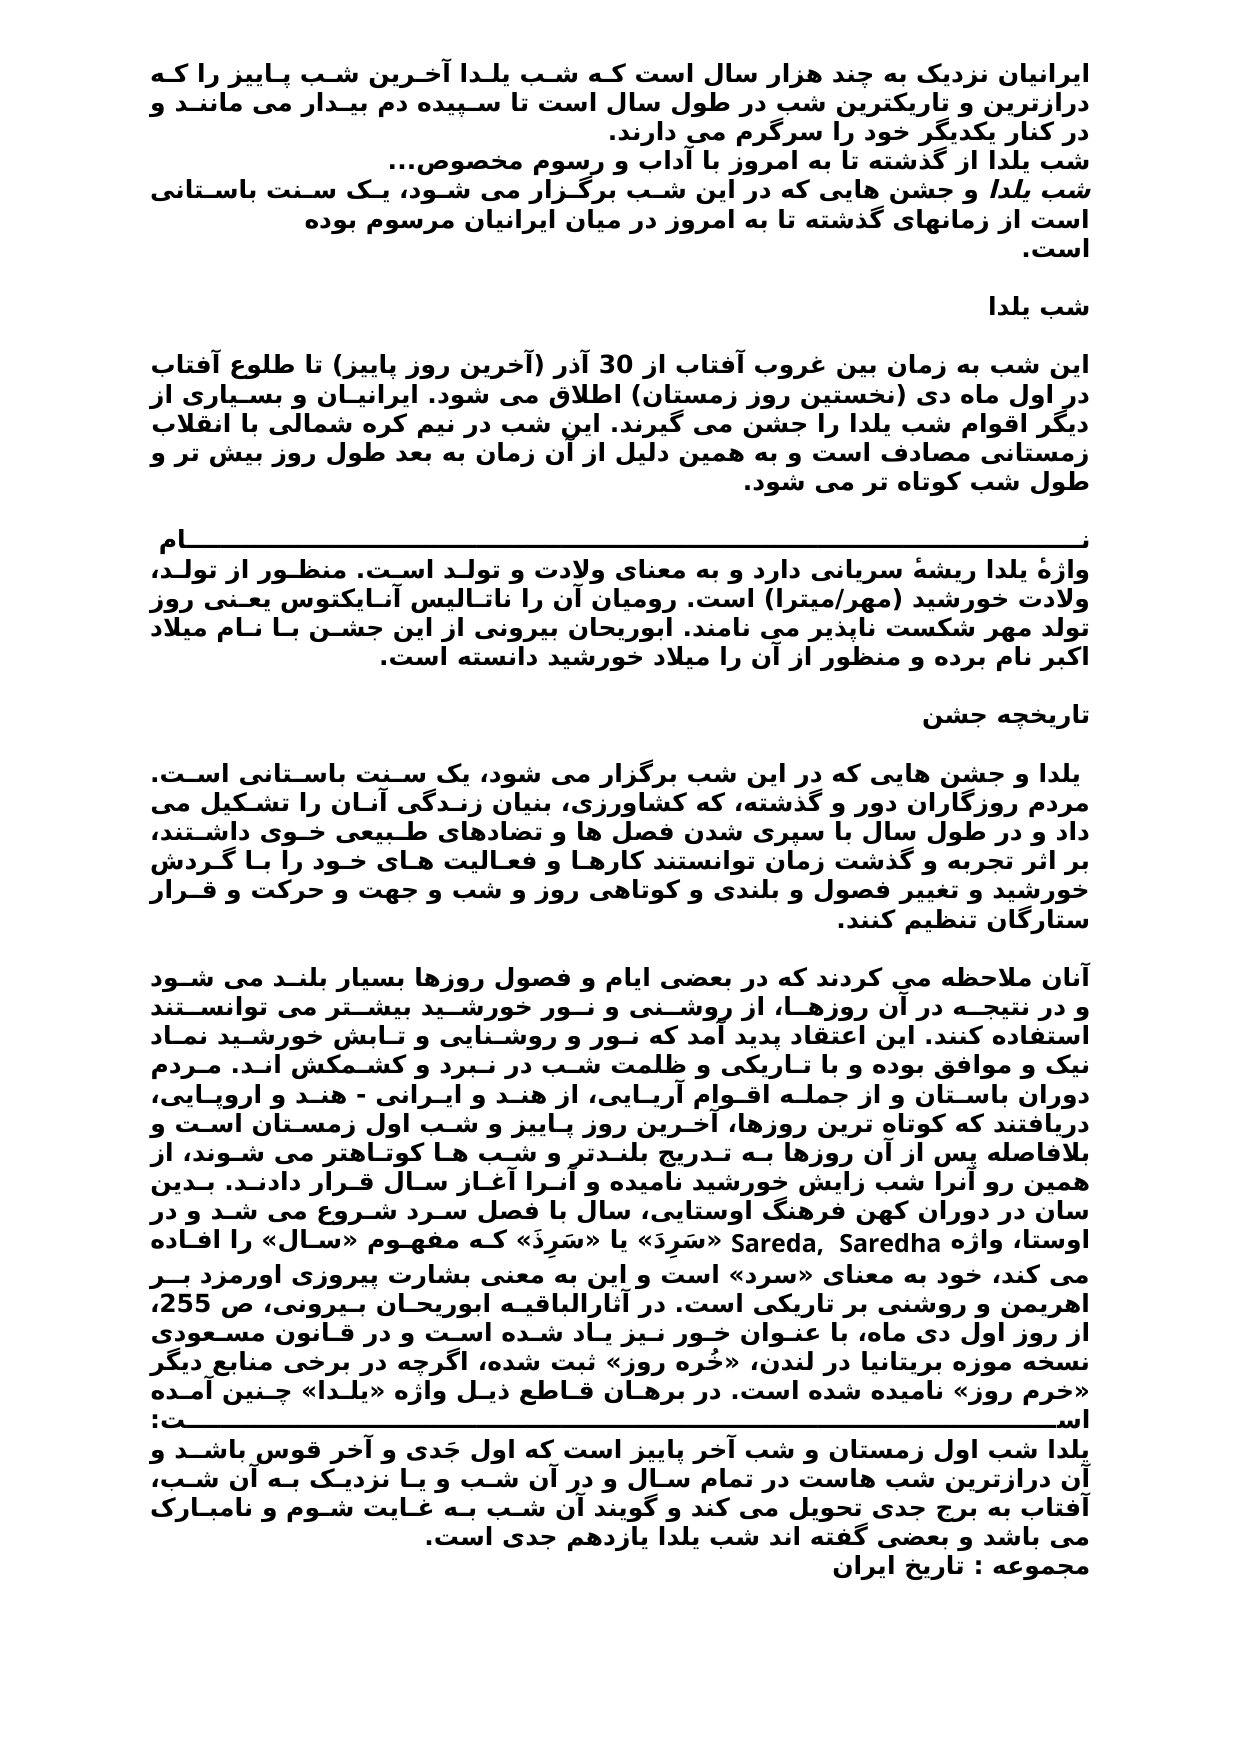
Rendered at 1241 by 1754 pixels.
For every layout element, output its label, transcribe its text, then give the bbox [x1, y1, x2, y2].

text یلدا و جشن هایی که در این شب برگزار می شود، یک سنت باستانی است. مردم روزگاران دور و گذشته، که کشاورزی، بنیان زندگی آنان را تشکیل می داد و در طول سال با سپری شدن فصل ها و تضادهای طبیعی خوی داشتند، بر اثر تجربه و گذشت زمان توانستند کارها و فعالیت های خود را با گردش خورشید و تغییر فصول و بلندی و کوتاهی روز و شب و جهت و حرکت و قرار ستارگان تنظیم کنند. [150, 759, 1090, 934]
text تاریخچه جشن [150, 701, 1090, 730]
text شب یلدا از گذشته تا به امروز با آداب و رسوم مخصوص... [150, 147, 1090, 176]
text شب یلدا [150, 292, 1090, 322]
text است. [150, 234, 1090, 263]
text آنان ملاحظه می کردند که در بعضی ایام و فصول روزها بسیار بلند می شود و در نتیجه در آن روزها، از روشنی و نور خورشید بیشتر می توانستند استفاده کنند. این اعتقاد پدید آمد که نور و روشنایی و تابش خورشید نماد نیک و موافق بوده و با تاریکی و ظلمت شب در نبرد و کشمکش اند. مردم دوران باستان و از جمله اقوام آریایی، از هند و ایرانی - هند و اروپایی، دریافتند که کوتاه ترین روزها، آخرین روز پاییز و شب اول زمستان است و بلافاصله پس از آن روزها به تدریج بلندتر و شب ها کوتاهتر می شوند، از همین رو آنرا شب زایش خورشید نامیده و آنرا آغاز سال قرار دادند. بدین سان در دوران کهن فرهنگ اوستایی، سال با فصل سرد شروع می شد و در اوستا، واژه Sareda, Saredha «سَرِدَ» یا «سَرِذَ» که مفهوم «سال» را افاده می کند، خود به معنای «سرد» است و این به معنی بشارت پیروزی اورمزد بر اهریمن و روشنی بر تاریکی است. در آثارالباقیه ابوریحان بیرونی، ص 255، از روز اول دی ماه، با عنوان خور نیز یاد شده است و در قانون مسعودی نسخه موزه بریتانیا در لندن، «خُره روز» ثبت شده، اگرچه در برخی منابع دیگر «خرم روز» نامیده شده است. در برهان قاطع ذیل واژه «یلدا» چنین آمده است: یلدا شب اول زمستان و شب آخر پاییز است که اول جَدی و آخر قوس باشد و آن درازترین شب هاست در تمام سال و در آن شب و یا نزدیک به آن شب، آفتاب به برج جدی تحویل می کند و گویند آن شب به غایت شوم و نامبارک می باشد و بعضی گفته اند شب یلدا یازدهم جدی است. [150, 963, 1090, 1551]
text مجموعه : تاریخ ایران [150, 1551, 1090, 1581]
text نام واژهٔ یلدا ریشهٔ سریانی دارد و به معنای ولادت و تولد است. منظور از تولد، ولادت خورشید (مهر/میترا) است. رومیان آن را ناتالیس آنایکتوس یعنی روز تولد مهر شکست ناپذیر می نامند. ابوریحان بیرونی از این جشن با نام میلاد اکبر نام برده و منظور از آن را میلاد خورشید دانسته است. [150, 526, 1090, 672]
text ایرانیان نزدیک به چند هزار سال است که شب یلدا آخرین شب پاییز را که درازترین و تاریکترین شب در طول سال است تا سپیده دم بیدار می مانند و در کنار یکدیگر خود را سرگرم می دارند. [150, 59, 1090, 147]
text این شب به زمان بین غروب آفتاب از 30 آذر (آخرین روز پاییز) تا طلوع آفتاب در اول ماه دی (نخستین روز زمستان) اطلاق می شود. ایرانیان و بسیاری از دیگر اقوام شب یلدا را جشن می گیرند. این شب در نیم کره شمالی با انقلاب زمستانی مصادف است و به همین دلیل از آن زمان به بعد طول روز بیش تر و طول شب کوتاه تر می شود. [150, 351, 1090, 497]
text شب یلدا و جشن هایی که در این شب برگزار می شود، یک سنت باستانی است از زمانهای گذشته تا به امروز در میان ایرانیان مرسوم بوده [150, 176, 1090, 234]
